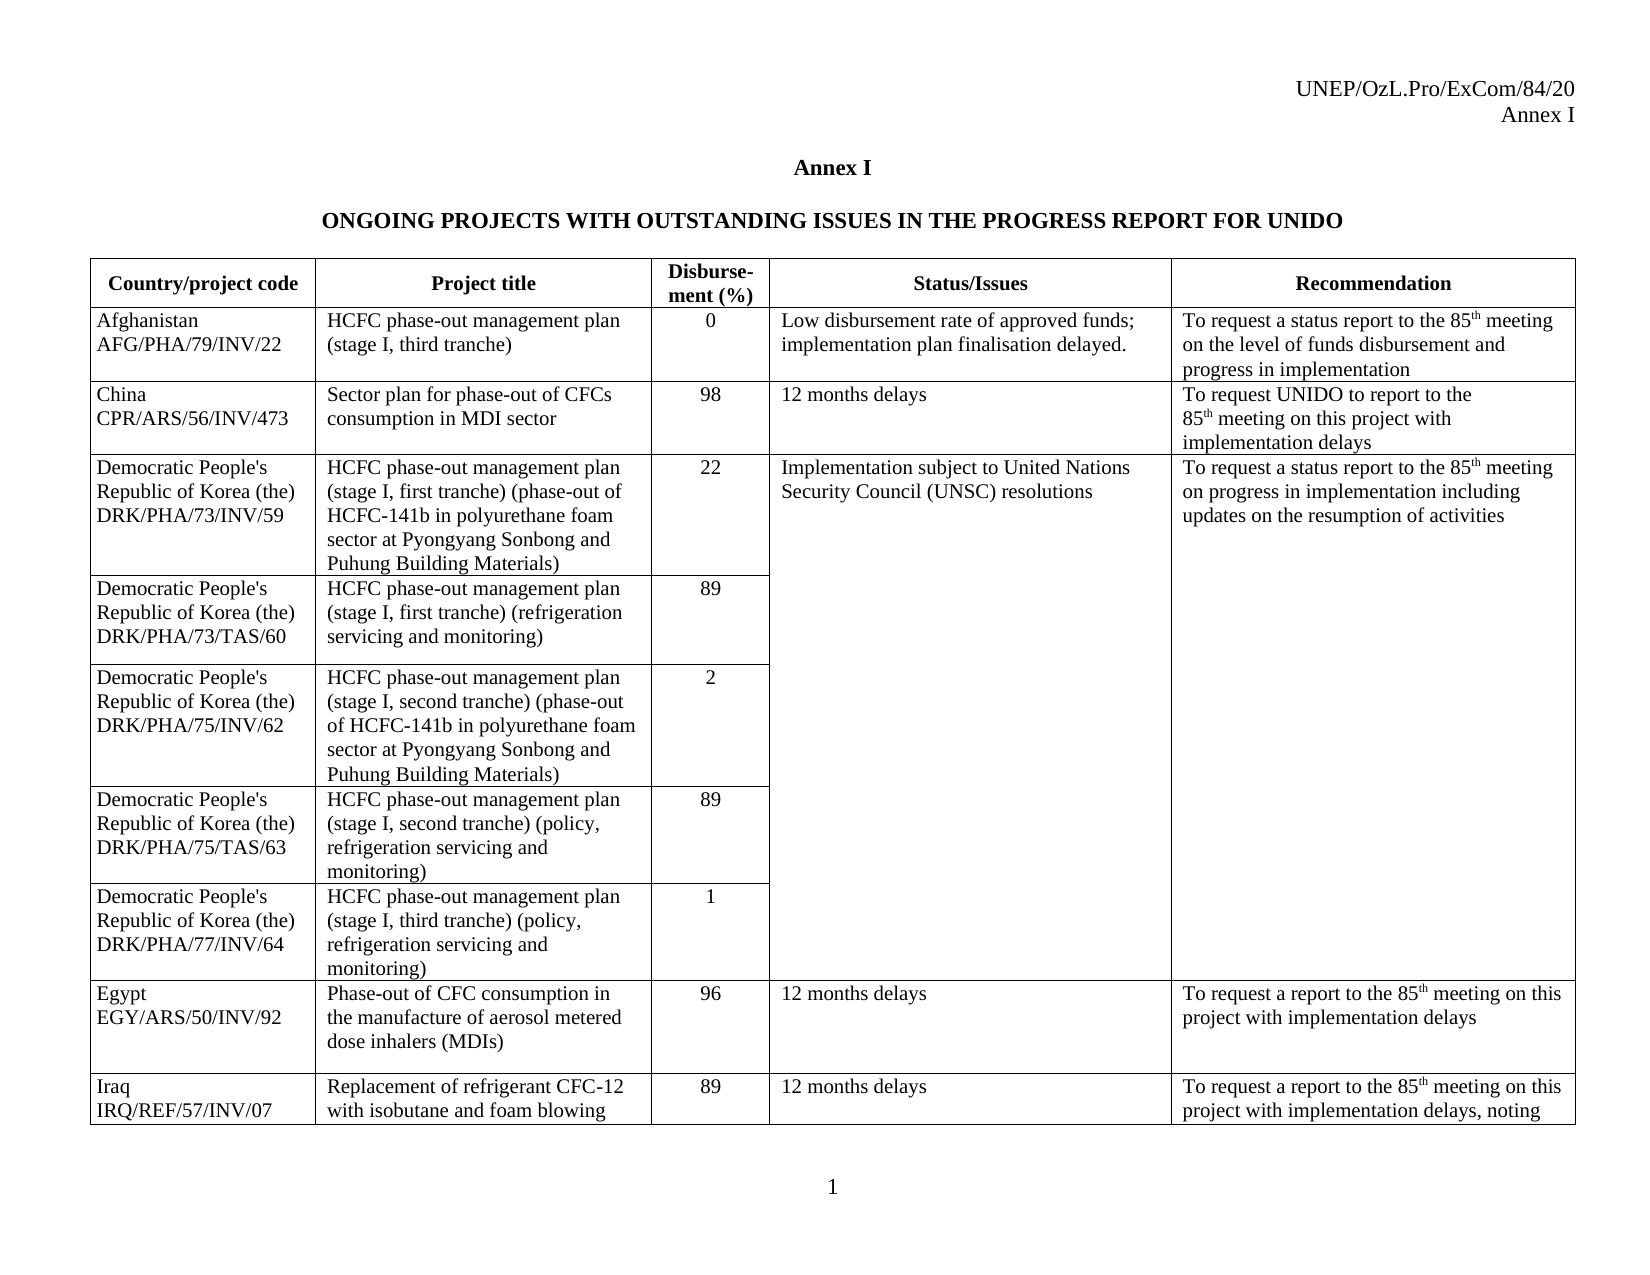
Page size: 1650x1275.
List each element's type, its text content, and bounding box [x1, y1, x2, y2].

table_cell To request a status report to the 85th meeting on progress in implementation including updates on the resumption of activities [1172, 455, 1575, 980]
table_cell Democratic People's Republic of Korea (the) DRK/PHA/77/INV/64 [91, 884, 315, 980]
table_cell HCFC phase-out management plan (stage I, first tranche) (phase-out of HCFC-141b in polyurethane foam sector at Pyongyang Sonbong and Puhung Building Materials) [316, 455, 651, 575]
table_cell HCFC phase-out management plan (stage I, second tranche) (phase-out of HCFC-141b in polyurethane foam sector at Pyongyang Sonbong and Puhung Building Materials) [316, 665, 651, 786]
table_cell 12 months delays [770, 1074, 1171, 1124]
table_cell Democratic People's Republic of Korea (the) DRK/PHA/73/INV/59 [91, 455, 315, 575]
table_cell HCFC phase-out management plan (stage I, third tranche) [316, 308, 651, 381]
table_cell Egypt EGY/ARS/50/INV/92 [91, 981, 315, 1073]
subtitle ONGOING PROJECTS WITH OUTSTANDING ISSUES IN THE PROGRESS REPORT FOR UNIDO [90, 207, 1575, 233]
table_header Recommendation [1172, 259, 1575, 307]
table_header Disburse-ment (%) [652, 259, 769, 307]
table_cell 22 [652, 455, 769, 575]
table_cell 12 months delays [770, 382, 1171, 454]
table_cell 1 [652, 884, 769, 980]
text Annex I [90, 154, 1575, 180]
table_cell 98 [652, 382, 769, 454]
table_header Status/Issues [770, 259, 1171, 307]
table_cell HCFC phase-out management plan (stage I, third tranche) (policy, refrigeration servicing and monitoring) [316, 884, 651, 980]
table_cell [1172, 1074, 1575, 1124]
table_cell Democratic People's Republic of Korea (the) DRK/PHA/75/TAS/63 [91, 787, 315, 883]
table_header Country/project code [91, 259, 315, 307]
table_cell 2 [652, 665, 769, 786]
table_cell Democratic People's Republic of Korea (the) DRK/PHA/73/TAS/60 [91, 576, 315, 664]
table_cell HCFC phase-out management plan (stage I, first tranche) (refrigeration servicing and monitoring) [316, 576, 651, 664]
table_cell To request a status report to the 85th meeting on the level of funds disbursement and progress in implementation [1172, 308, 1575, 381]
table_cell Low disbursement rate of approved funds; implementation plan finalisation delayed. [770, 308, 1171, 381]
table_cell Implementation subject to United Nations Security Council (UNSC) resolutions [770, 455, 1171, 980]
table_cell 96 [652, 981, 769, 1073]
table_cell 0 [652, 308, 769, 381]
table_cell Phase-out of CFC consumption in the manufacture of aerosol metered dose inhalers (MDIs) [316, 981, 651, 1073]
table_cell 89 [652, 787, 769, 883]
table_cell Democratic People's Republic of Korea (the) DRK/PHA/75/INV/62 [91, 665, 315, 786]
table_cell China CPR/ARS/56/INV/473 [91, 382, 315, 454]
table_cell HCFC phase-out management plan (stage I, second tranche) (policy, refrigeration servicing and monitoring) [316, 787, 651, 883]
table_cell 89 [652, 576, 769, 664]
table_cell To request a report to the 85th meeting on this project with implementation delays [1172, 981, 1575, 1073]
table_cell To request UNIDO to report to the 85th meeting on this project with implementation delays [1172, 382, 1575, 454]
table_cell Afghanistan AFG/PHA/79/INV/22 [91, 308, 315, 381]
table_cell 89 [652, 1074, 769, 1124]
table_cell 12 months delays [770, 981, 1171, 1073]
table_cell Sector plan for phase-out of CFCs consumption in MDI sector [316, 382, 651, 454]
table_header Project title [316, 259, 651, 307]
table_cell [316, 1074, 651, 1124]
table_cell Iraq IRQ/REF/57/INV/07 [91, 1074, 315, 1124]
